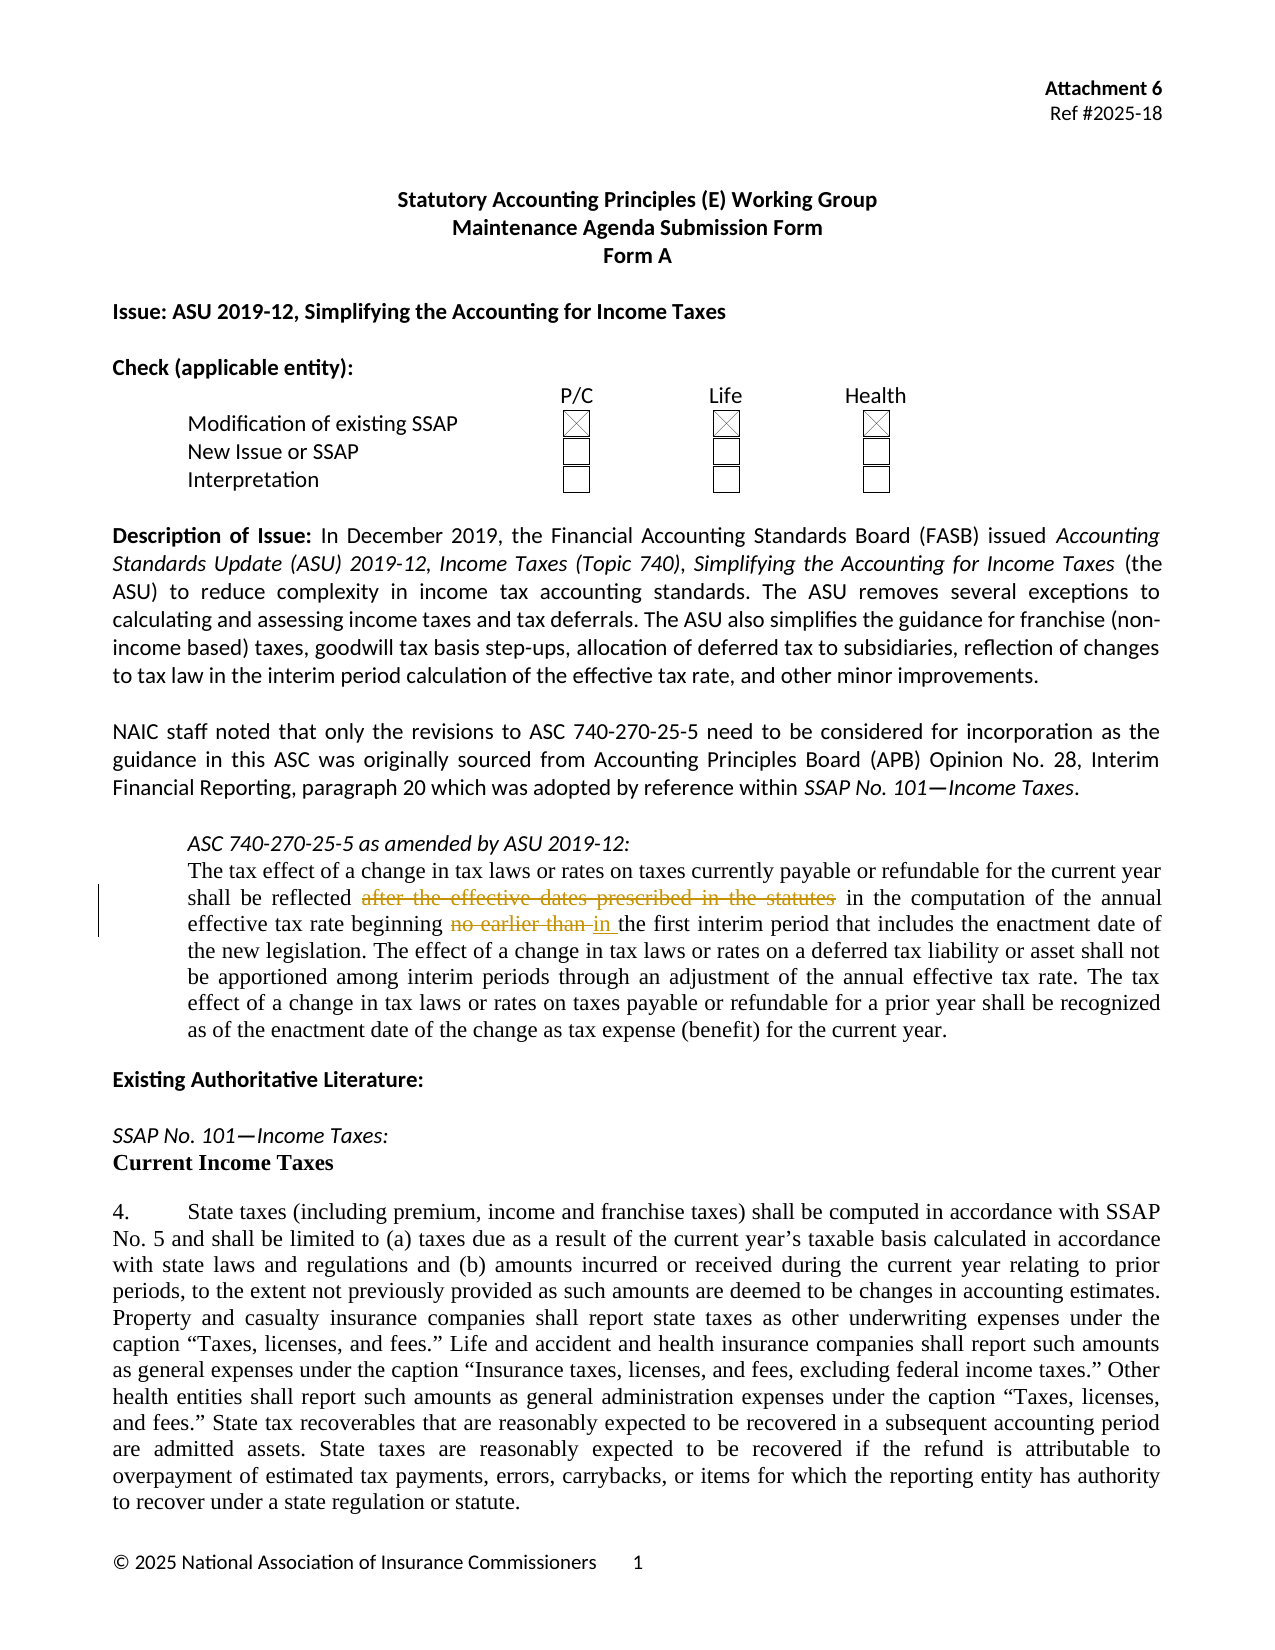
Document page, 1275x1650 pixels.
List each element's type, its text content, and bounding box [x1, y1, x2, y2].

text Maintenance Agenda Submission Form [112, 213, 1162, 241]
text SSAP No. 101—Income Taxes: [112, 1121, 1162, 1149]
text ASC 740-270-25-5 as amended by ASU 2019-12: [187, 829, 1162, 858]
subtitle Issue: ASU 2019-12, Simplifying the Accounting for Income Taxes [112, 297, 1162, 325]
title Statutory Accounting Principles (E) Working Group [112, 185, 1162, 213]
text New Issue or SSAP [112, 437, 1162, 465]
text Description of Issue: In December 2019, the Financial Accounting Standards Board (FASB) issued Accounting Standards Update (ASU) 2019-12, Income Taxes (Topic 740), Simplifying the Accounting for Income Taxes (the ASU) to reduce complexity in income tax accounting standards. The ASU removes several exceptions to calculating and assessing income taxes and tax deferrals. The ASU also simplifies the guidance for franchise (non-income based) taxes, goodwill tax basis step-ups, allocation of deferred tax to subsidiaries, reflection of changes to tax law in the interim period calculation of the effective tax rate, and other minor improvements. [112, 521, 1162, 689]
text NAIC staff noted that only the revisions to ASC 740-270-25-5 need to be considered for incorporation as the guidance in this ASC was originally sourced from Accounting Principles Board (APB) Opinion No. 28, Interim Financial Reporting, paragraph 20 which was adopted by reference within SSAP No. 101—Income Taxes. [112, 717, 1162, 802]
text Existing Authoritative Literature: [112, 1065, 1162, 1093]
list The tax effect of a change in tax laws or rates on taxes currently payable or refundable for the current year shall be reflected in the computation of the annual effective tax rate beginning the first interim period that includes the enactment date of the new legislation. The effect of a change in tax laws or rates on a deferred tax liability or asset shall not be apportioned among interim periods through an adjustment of the annual effective tax rate. The tax effect of a change in tax laws or rates on taxes payable or refundable for a prior year shall be recognized as of the enactment date of the change as tax expense (benefit) for the current year. [187, 858, 1162, 1042]
list State taxes (including premium, income and franchise taxes) shall be computed in accordance with SSAP No. 5 and shall be limited to (a) taxes due as a result of the current year’s taxable basis calculated in accordance with state laws and regulations and (b) amounts incurred or received during the current year relating to prior periods, to the extent not previously provided as such amounts are deemed to be changes in accounting estimates. Property and casualty insurance companies shall report state taxes as other underwriting expenses under the caption “Taxes, licenses, and fees.” Life and accident and health insurance companies shall report such amounts as general expenses under the caption “Insurance taxes, licenses, and fees, excluding federal income taxes.” Other health entities shall report such amounts as general administration expenses under the caption “Taxes, licenses, and fees.” State tax recoverables that are reasonably expected to be recovered in a subsequent accounting period are admitted assets. State taxes are reasonably expected to be recovered if the refund is attributable to overpayment of estimated tax payments, errors, carrybacks, or items for which the reporting entity has authority to recover under a state regulation or statute. [112, 1198, 1162, 1514]
text Check (applicable entity): [112, 353, 1162, 381]
text Form A [112, 241, 1162, 269]
text P/C Life Health [112, 381, 1162, 409]
text Interpretation [112, 465, 1162, 493]
list Current Income Taxes [112, 1149, 1162, 1175]
text Modification of existing SSAP [112, 409, 1162, 437]
